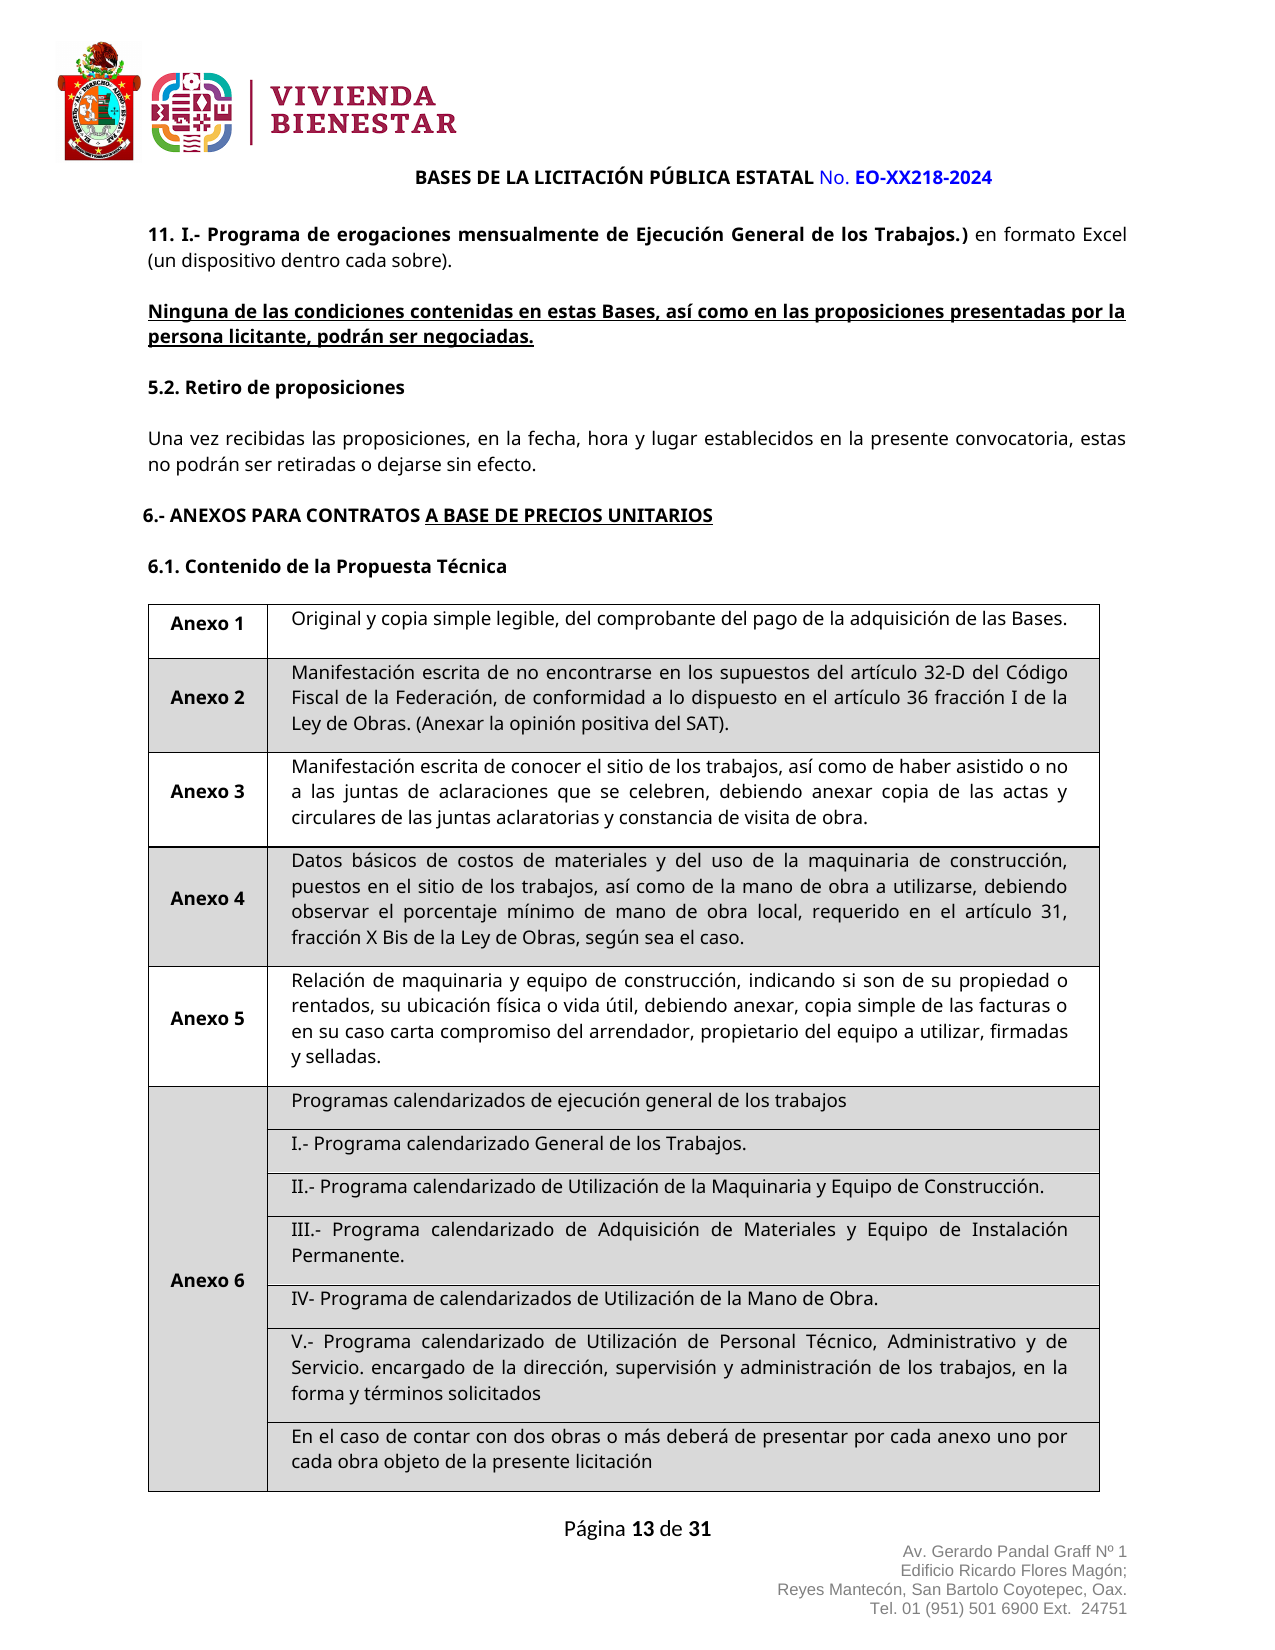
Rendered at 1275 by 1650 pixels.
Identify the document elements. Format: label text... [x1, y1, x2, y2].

table_cell Anexo 3 [149, 753, 267, 846]
table_header Anexo 1 [149, 605, 267, 658]
table_cell V.- Programa calendarizado de Utilización de Personal Técnico, Administrativo y de Servicio. encargado de la dirección, supervisión y administración de los trabajos, en la forma y términos solicitados [268, 1329, 1099, 1422]
table_cell Anexo 5 [149, 967, 267, 1086]
table_cell Manifestación escrita de conocer el sitio de los trabajos, así como de haber asistido o no a las juntas de aclaraciones que se celebren, debiendo anexar copia de las actas y circulares de las juntas aclaratorias y constancia de visita de obra. [268, 753, 1099, 846]
text 5.2. Retiro de proposiciones [148, 374, 1127, 400]
table_cell Datos básicos de costos de materiales y del uso de la maquinaria de construcción, puestos en el sitio de los trabajos, así como de la mano de obra a utilizarse, debiendo observar el porcentaje mínimo de mano de obra local, requerido en el artículo 31, fracción X Bis de la Ley de Obras, según sea el caso. [268, 848, 1099, 966]
picture [147, 64, 473, 161]
table_cell IV- Programa de calendarizados de Utilización de la Mano de Obra. [268, 1286, 1099, 1328]
text 6.- ANEXOS PARA CONTRATOS A BASE DE PRECIOS UNITARIOS [118, 502, 1127, 528]
table_cell Anexo 4 [149, 848, 267, 966]
table_cell III.- Programa calendarizado de Adquisición de Materiales y Equipo de Instalación Permanente. [268, 1217, 1099, 1284]
table_cell Anexo 2 [149, 659, 267, 752]
table_cell II.- Programa calendarizado de Utilización de la Maquinaria y Equipo de Construcción. [268, 1174, 1099, 1216]
text 6.1. Contenido de la Propuesta Técnica [148, 553, 1127, 579]
picture [55, 41, 143, 163]
text Una vez recibidas las proposiciones, en la fecha, hora y lugar establecidos en la presente convocatoria, estas no podrán ser retiradas o dejarse sin efecto. [148, 426, 1127, 477]
text Ninguna de las condiciones contenidas en estas Bases, así como en las proposiciones presentadas por la persona licitante, podrán ser negociadas. [148, 298, 1127, 349]
table_cell Relación de maquinaria y equipo de construcción, indicando si son de su propiedad o rentados, su ubicación física o vida útil, debiendo anexar, copia simple de las facturas o en su caso carta compromiso del arrendador, propietario del equipo a utilizar, firmadas y selladas. [268, 967, 1099, 1086]
table_cell Manifestación escrita de no encontrarse en los supuestos del artículo 32-D del Código Fiscal de la Federación, de conformidad a lo dispuesto en el artículo 36 fracción I de la Ley de Obras. (Anexar la opinión positiva del SAT). [268, 659, 1099, 752]
table_cell Programas calendarizados de ejecución general de los trabajos [268, 1087, 1099, 1129]
table_cell En el caso de contar con dos obras o más deberá de presentar por cada anexo uno por cada obra objeto de la presente licitación [268, 1423, 1099, 1491]
table_header Original y copia simple legible, del comprobante del pago de la adquisición de las Bases. [268, 605, 1099, 658]
table_cell Anexo 6 [149, 1087, 267, 1491]
table_cell I.- Programa calendarizado General de los Trabajos. [268, 1130, 1099, 1172]
